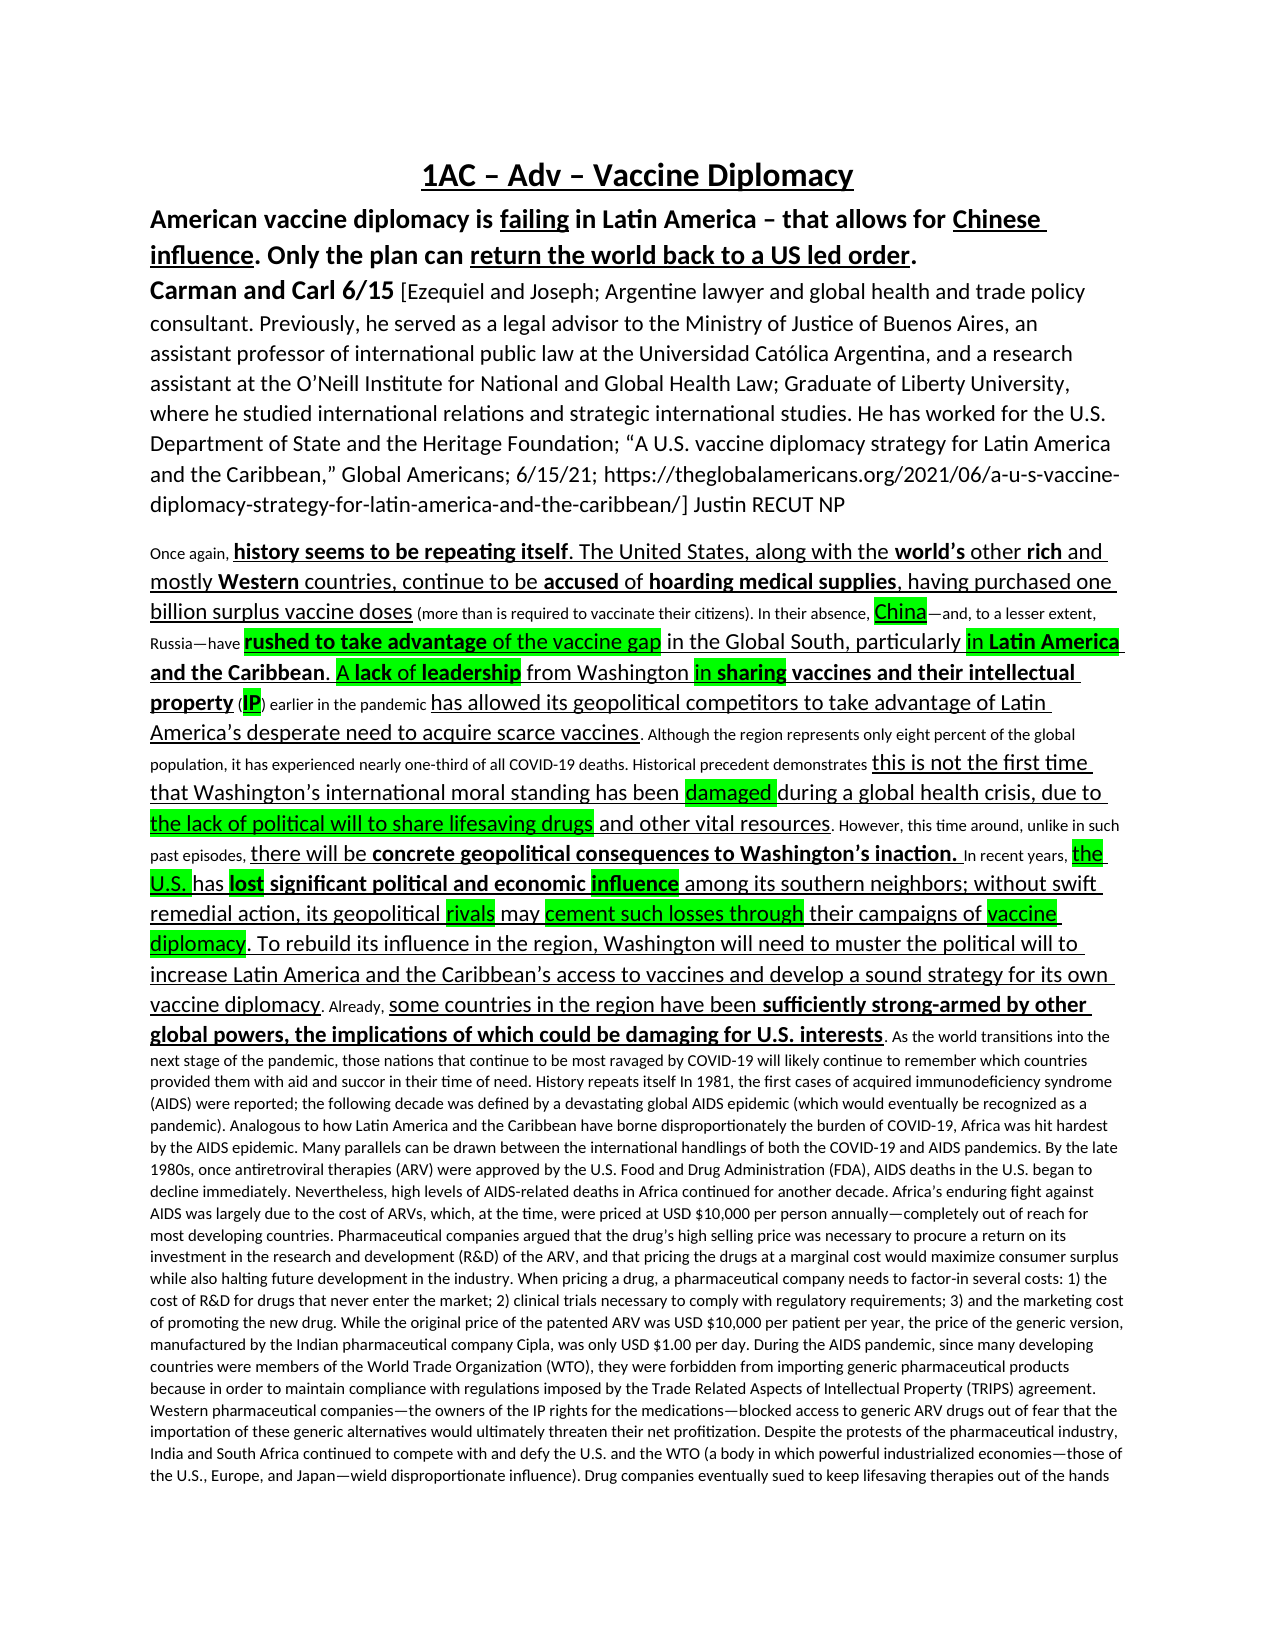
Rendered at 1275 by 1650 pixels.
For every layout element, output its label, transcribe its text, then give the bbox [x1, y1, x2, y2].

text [150, 537, 1125, 1486]
subtitle 1AC – Adv – Vaccine Diplomacy [150, 154, 1125, 195]
subtitle American vaccine diplomacy is failing in Latin America – that allows for Chinese influence. Only the plan can return the world back to a US led order. [150, 202, 1125, 271]
text Carman and Carl 6/15 [Ezequiel and Joseph; Argentine lawyer and global health and trade policy consultant. Previously, he served as a legal advisor to the Ministry of Justice of Buenos Aires, an assistant professor of international public law at the Universidad Católica Argentina, and a research assistant at the O’Neill Institute for National and Global Health Law; Graduate of Liberty University, where he studied international relations and strategic international studies. He has worked for the U.S. Department of State and the Heritage Foundation; “A U.S. vaccine diplomacy strategy for Latin America and the Caribbean,” Global Americans; 6/15/21; https://theglobalamericans.org/2021/06/a-u-s-vaccine-diplomacy-strategy-for-latin-america-and-the-caribbean/] Justin RECUT NP [150, 273, 1125, 518]
